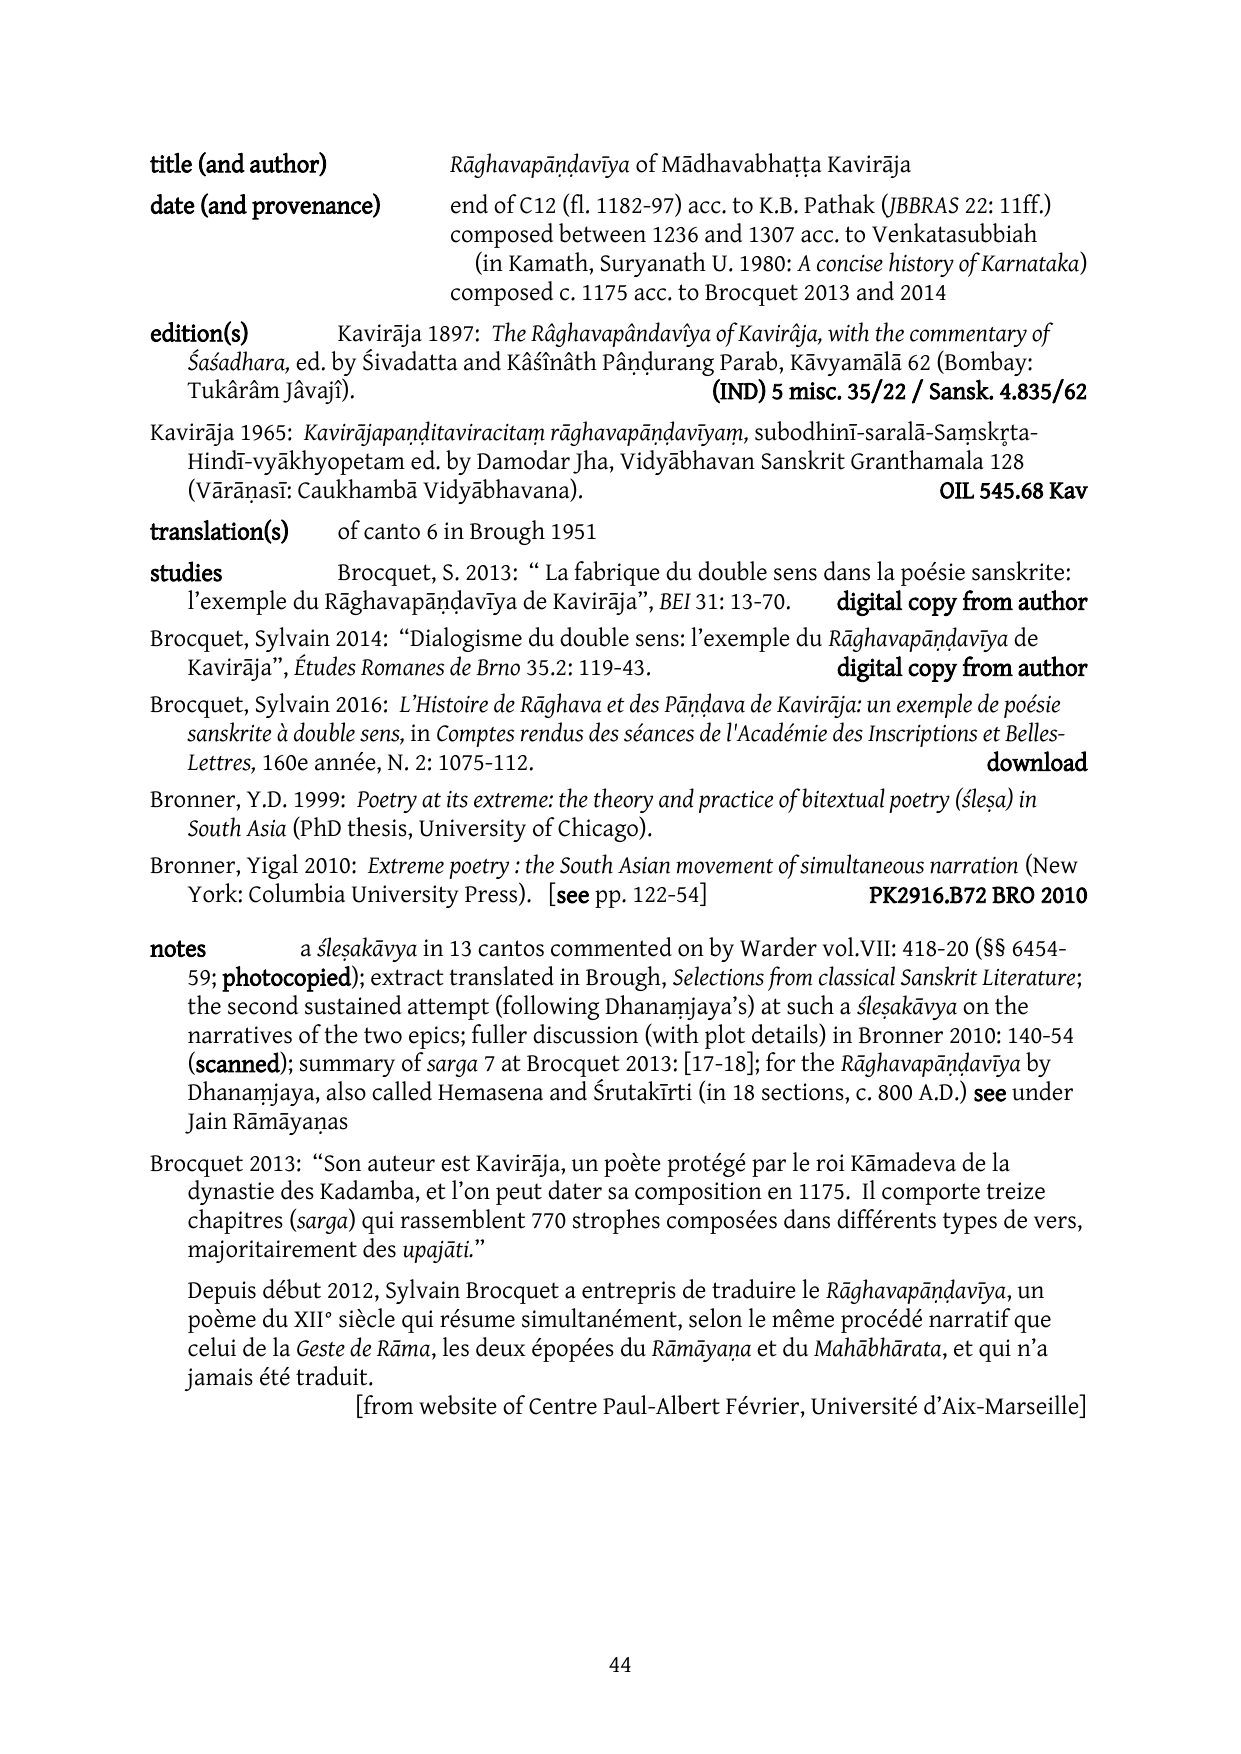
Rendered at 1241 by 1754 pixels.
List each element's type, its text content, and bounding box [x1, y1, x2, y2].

text Depuis début 2012, Sylvain Brocquet a entrepris de traduire le Rāghavapāṇḍavīya, un poème du XII° siècle qui résume simultanément, selon le même procédé narratif que celui de la Geste de Rāma, les deux épopées du Rāmāyaṇa et du Mahābhārata, et qui n’a jamais été traduit. [from website of Centre Paul-Albert Février, Université d’Aix-Marseille] [150, 1277, 1090, 1421]
text studies Brocquet, S. 2013: “ La fabrique du double sens dans la poésie sanskrite: l’exemple du Rāghavapāṇḍavīya de Kavirāja”, BEI 31: 13-70. digital copy from author [150, 559, 1090, 616]
text Brocquet, Sylvain 2014: “Dialogisme du double sens: l’exemple du Rāghavapāṇḍavīya de Kavirāja”, Études Romanes de Brno 35.2: 119-43. digital copy from author [150, 625, 1090, 682]
text edition(s) Kavirāja 1897: The Râghavapândavîya of Kavirâja, with the commentary of Śaśadhara, ed. by Śivadatta and Kâśînâth Pâṇḍurang Parab, Kāvyamālā 62 (Bombay: Tukârâm Jâvajî). (IND) 5 misc. 35/22 / Sansk. 4.835/62 [150, 319, 1090, 406]
text translation(s) of canto 6 in Brough 1951 [150, 517, 1090, 546]
text notes a śleṣakāvya in 13 cantos commented on by Warder vol.VII: 418-20 (§§ 6454-59; photocopied); extract translated in Brough, Selections from classical Sanskrit Literature; the second sustained attempt (following Dhanaṃjaya’s) at such a śleṣakāvya on the narratives of the two epics; fuller discussion (with plot details) in Bronner 2010: 140-54 (scanned); summary of sarga 7 at Brocquet 2013: [17-18]; for the Rāghavapāṇḍavīya by Dhanaṃjaya, also called Hemasena and Śrutakīrti (in 18 sections, c. 800 A.D.) see under Jain Rāmāyaṇas [150, 934, 1090, 1136]
text Brocquet, Sylvain 2016: L’Histoire de Rāghava et des Pāṇḍava de Kavirāja: un exemple de poésie sanskrite à double sens, in Comptes rendus des séances de l'Académie des Inscriptions et Belles-Lettres, 160e année, N. 2: 1075-112. download [150, 691, 1090, 777]
text Brocquet 2013: “Son auteur est Kavirāja, un poète protégé par le roi Kāmadeva de la dynastie des Kadamba, et l’on peut dater sa composition en 1175. Il comporte treize chapitres (sarga) qui rassemblent 770 strophes composées dans différents types de vers, majoritairement des upajāti.” [150, 1149, 1090, 1264]
text Bronner, Y.D. 1999: Poetry at its extreme: the theory and practice of bitextual poetry (śleṣa) in South Asia (PhD thesis, University of Chicago). [150, 786, 1090, 843]
text title (and author) Rāghavapāṇḍavīya of Mādhavabhaṭṭa Kavirāja [150, 150, 1090, 179]
text Kavirāja 1965: Kavirājapaṇḍitaviracitaṃ rāghavapāṇḍavīyaṃ, subodhinī-saralā-Saṃskr̥ta-Hindī-vyākhyopetam ed. by Damodar Jha, Vidyābhavan Sanskrit Granthamala 128 (Vārāṇasī: Caukhambā Vidyābhavana). OIL 545.68 Kav [150, 418, 1090, 505]
text date (and provenance) end of C12 (fl. 1182-97) acc. to K.B. Pathak (JBBRAS 22: 11ff.) composed between 1236 and 1307 acc. to Venkatasubbiah (in Kamath, Suryanath U. 1980: A concise history of Karnataka) composed c. 1175 acc. to Brocquet 2013 and 2014 [150, 191, 1090, 307]
text Bronner, Yigal 2010: Extreme poetry : the South Asian movement of simultaneous narration (New York: Columbia University Press). [see pp. 122-54] PK2916.B72 BRO 2010 [150, 852, 1090, 909]
